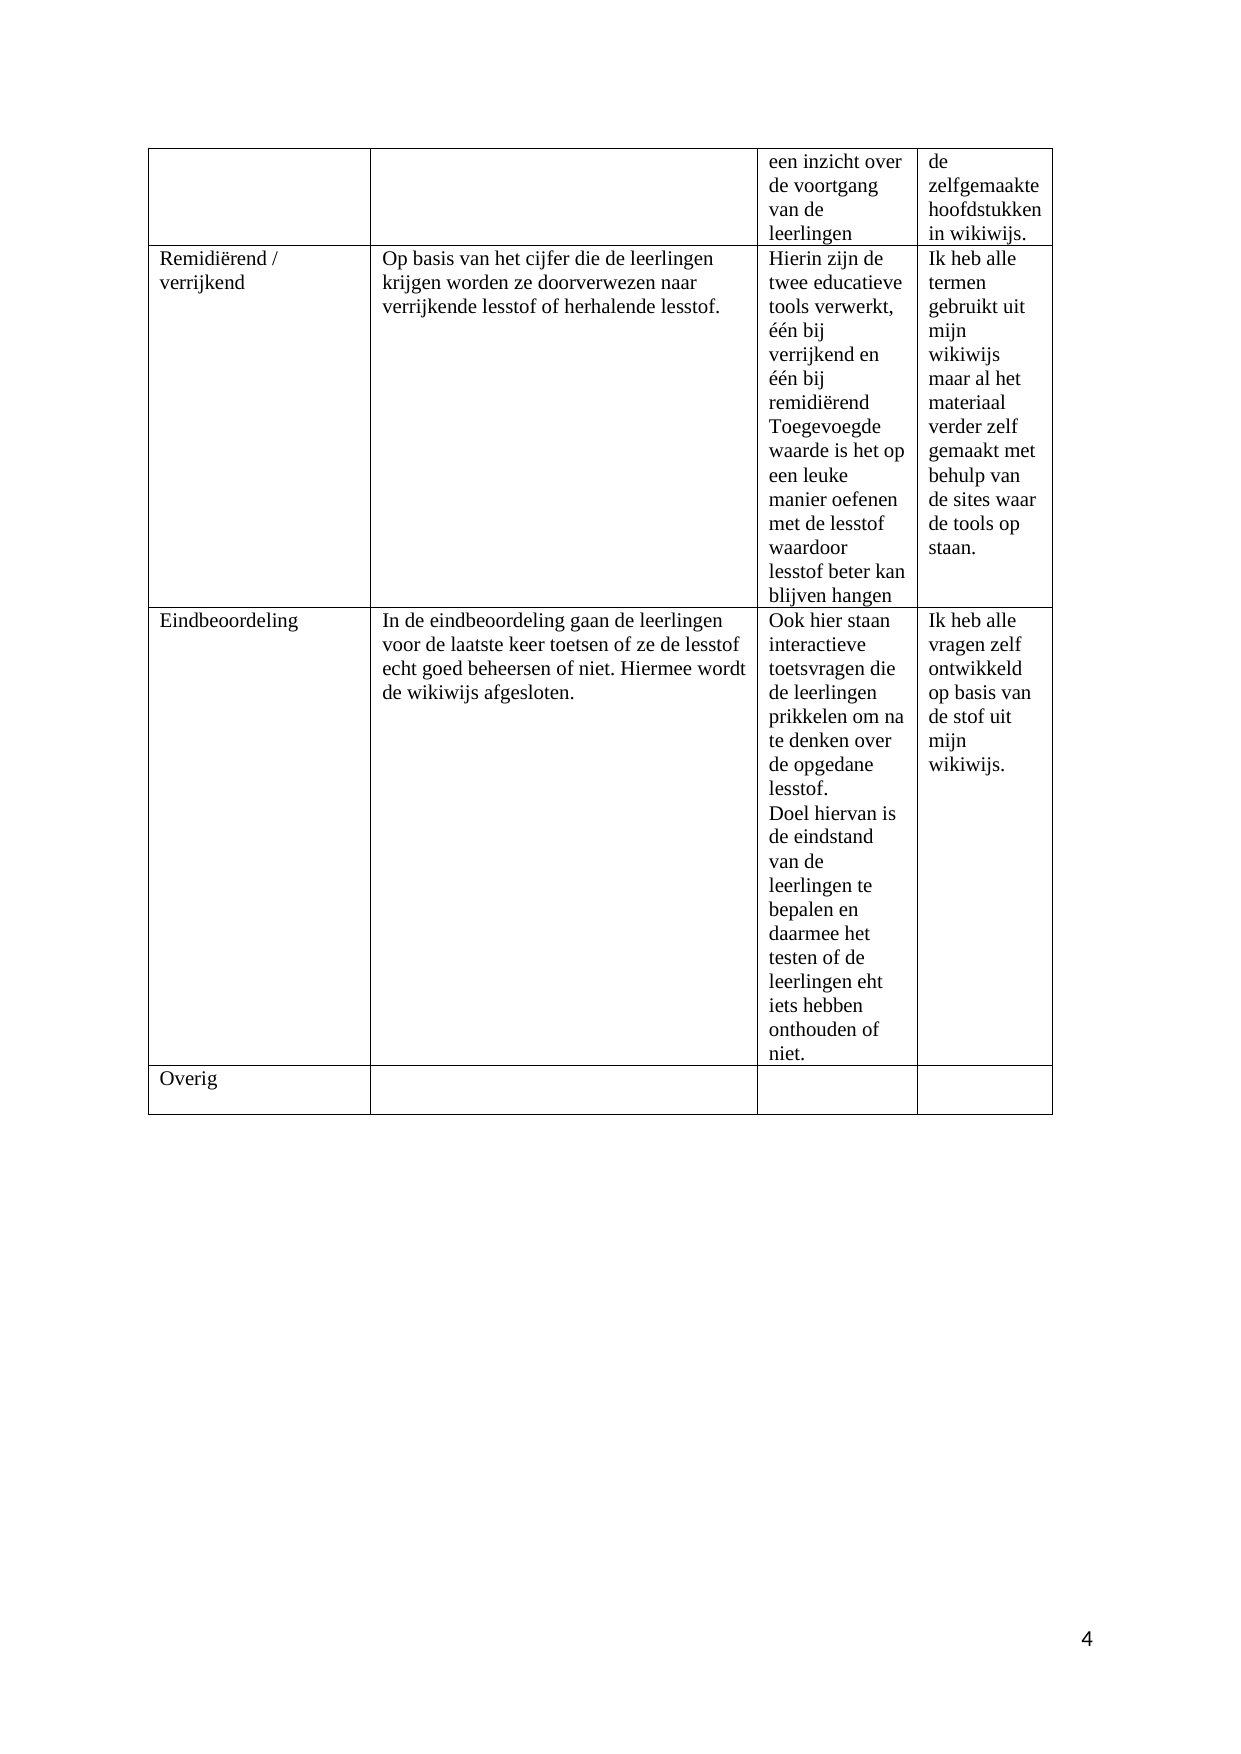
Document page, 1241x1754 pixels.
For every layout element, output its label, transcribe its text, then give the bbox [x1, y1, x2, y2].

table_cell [149, 149, 370, 245]
table_cell Op basis van het cijfer die de leerlingen krijgen worden ze doorverwezen naar verrijkende lesstof of herhalende lesstof. [371, 246, 757, 607]
table_cell Eindbeoordeling [149, 608, 370, 1065]
table_cell Hierin zijn de twee educatieve tools verwerkt, één bij verrijkend en één bij remidiërend Toegevoegde waarde is het op een leuke manier oefenen met de lesstof waardoor lesstof beter kan blijven hangen [758, 246, 917, 607]
table_cell Ik heb alle vragen zelf ontwikkeld op basis van de stof uit mijn wikiwijs. [918, 608, 1052, 1065]
table_cell Overig [149, 1066, 370, 1114]
table_cell In de eindbeoordeling gaan de leerlingen voor de laatste keer toetsen of ze de lesstof echt goed beheersen of niet. Hiermee wordt de wikiwijs afgesloten. [371, 608, 757, 1065]
table_cell Remidiërend / verrijkend [149, 246, 370, 607]
table_cell Ik heb alle termen gebruikt uit mijn wikiwijs maar al het materiaal verder zelf gemaakt met behulp van de sites waar de tools op staan. [918, 246, 1052, 607]
table_cell [371, 1066, 757, 1114]
table_cell [918, 1066, 1052, 1114]
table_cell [371, 149, 757, 245]
table_cell [758, 1066, 917, 1114]
table_cell Ook hier staan interactieve toetsvragen die de leerlingen prikkelen om na te denken over de opgedane lesstof. Doel hiervan is de eindstand van de leerlingen te bepalen en daarmee het testen of de leerlingen eht iets hebben onthouden of niet. [758, 608, 917, 1065]
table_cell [758, 149, 917, 245]
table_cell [918, 149, 1052, 245]
